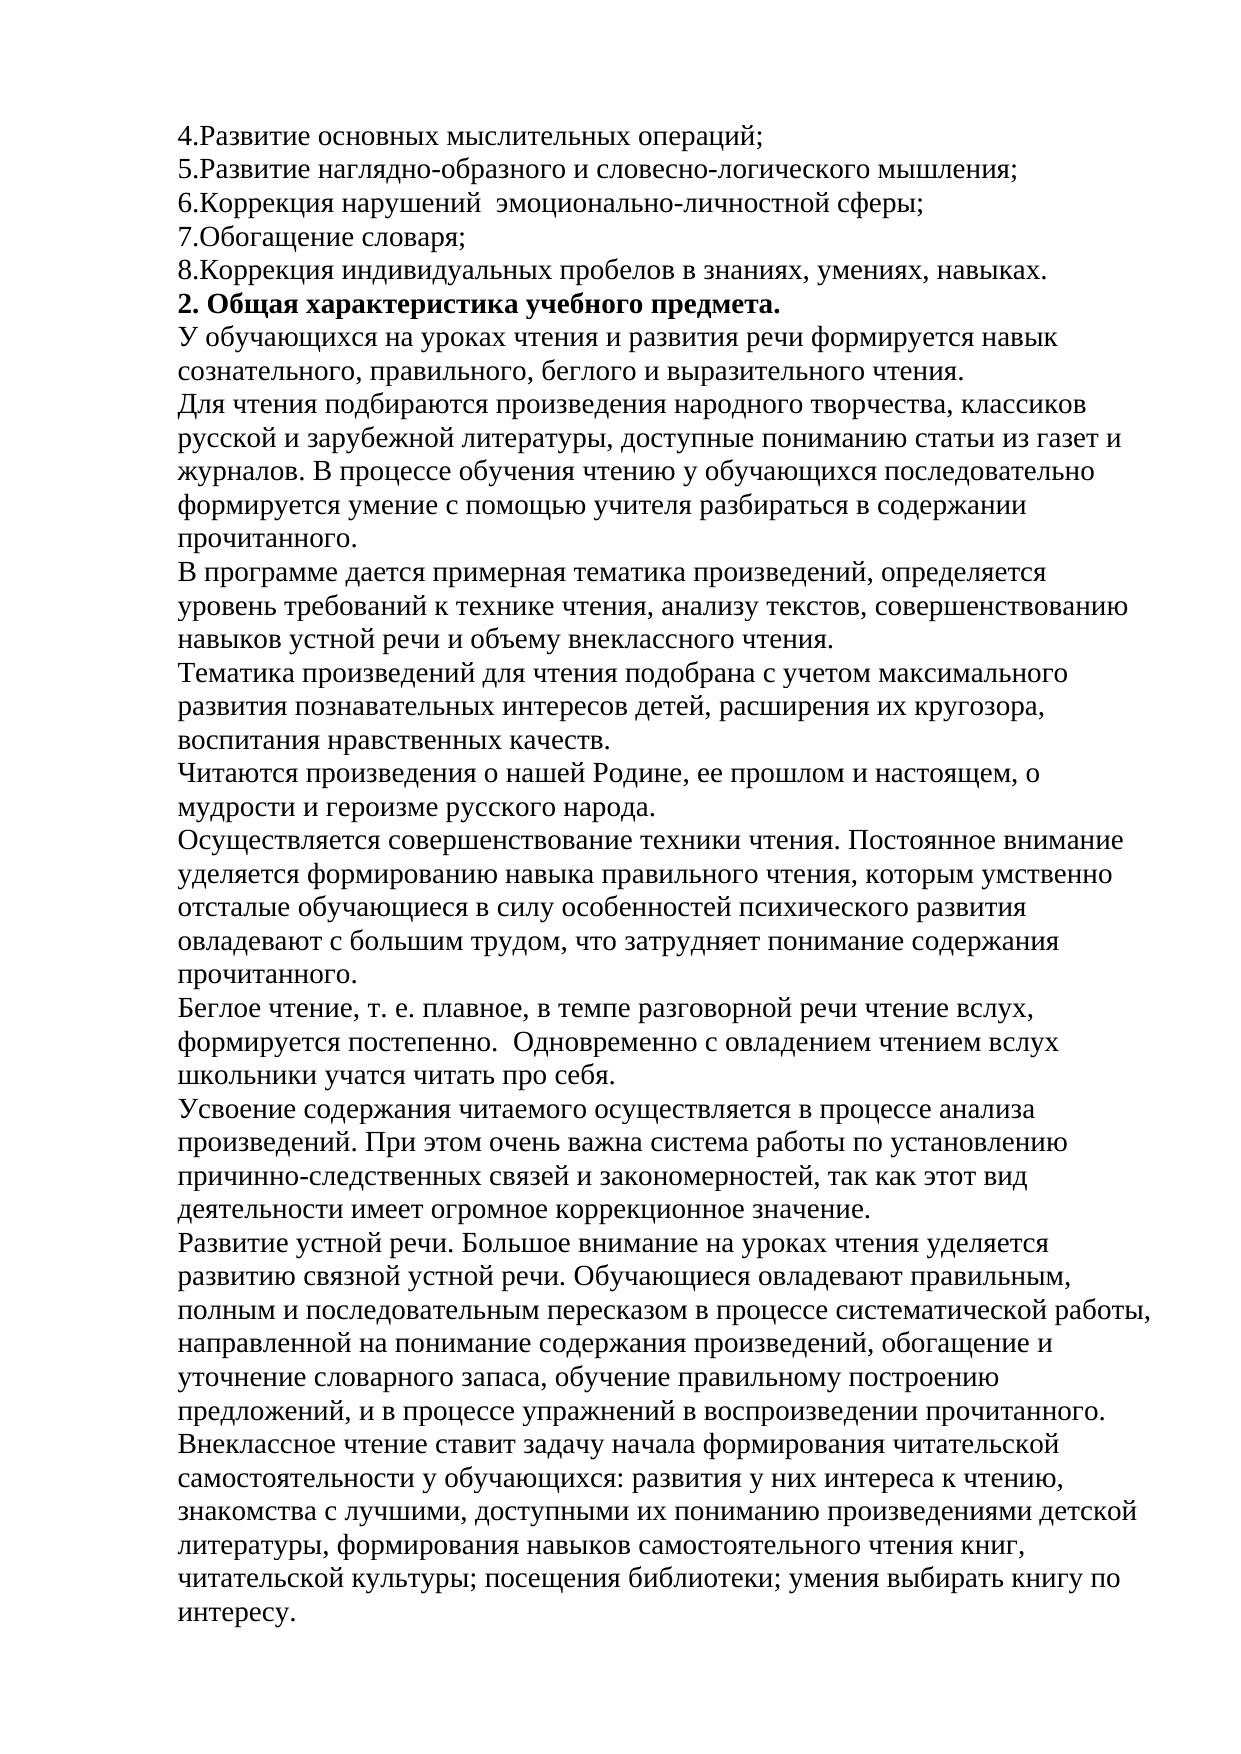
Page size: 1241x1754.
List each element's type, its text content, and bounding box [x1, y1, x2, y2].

text 8.Коррекция индивидуальных пробелов в знаниях, умениях, навыках. [177, 252, 1152, 286]
text 7.Обогащение словаря; [177, 219, 1152, 252]
text Развитие устной речи. Большое внимание на уроках чтения уделяется развитию связной устной речи. Обучающиеся овладевают правильным, полным и последовательным пересказом в процессе систематической работы, направленной на понимание содержания произведений, обогащение и уточнение словарного запаса, обучение правильному построению предложений, и в процессе упражнений в воспроизведении прочитанного. [177, 1225, 1152, 1426]
text 2. Общая характеристика учебного предмета. [177, 286, 1152, 319]
text 5.Развитие наглядно-образного и словесно-логического мышления; [177, 152, 1152, 185]
text Усвоение содержания читаемого осуществляется в процессе анализа произведений. При этом очень важна система работы по установлению причинно-следственных связей и закономерностей, так как этот вид деятельности имеет огромное коррекционное значение. [871, 1091, 1152, 1225]
text 4.Развитие основных мыслительных операций; [177, 118, 1152, 152]
text 6.Коррекция нарушений эмоционально-личностной сферы; [177, 185, 1152, 219]
text У обучающихся на уроках чтения и развития речи формируется навык сознательного, правильного, беглого и выразительного чтения. Для чтения подбираются произведения народного творчества, классиков русской и зарубежной литературы, доступные пониманию статьи из газет и журналов. В процессе обучения чтению у обучающихся последовательно формируется умение с помощью учителя разбираться в содержании прочитанного. В программе дается примерная тематика произведений, определяется уровень требований к технике чтения, анализу текстов, совершенствованию навыков устной речи и объему внеклассного чтения. [177, 319, 1152, 655]
text Осуществляется совершенствование техники чтения. Постоянное внимание уделяется формированию навыка правильного чтения, которым умственно отсталые обучающиеся в силу особенностей психического развития овладевают с большим трудом, что затрудняет понимание содержания прочитанного. Беглое чтение, т. е. плавное, в темпе разговорной речи чтение вслух, формируется постепенно. Одновременно с овладением чтением вслух школьники учатся читать про себя. [177, 822, 1152, 1091]
text Внеклассное чтение ставит задачу начала формирования читательской самостоятельности у обучающихся: развития у них интереса к чтению, знакомства с лучшими, доступными их пониманию произведениями детской литературы, формирования навыков самостоятельного чтения книг, читательской культуры; посещения библиотеки; умения выбирать книгу по интересу. [296, 1426, 1152, 1627]
text Тематика произведений для чтения подобрана с учетом максимального развития познавательных интересов детей, расширения их кругозора, воспитания нравственных качеств. Читаются произведения о нашей Родине, ее прошлом и настоящем, о мудрости и героизме русского народа. [611, 655, 1152, 822]
